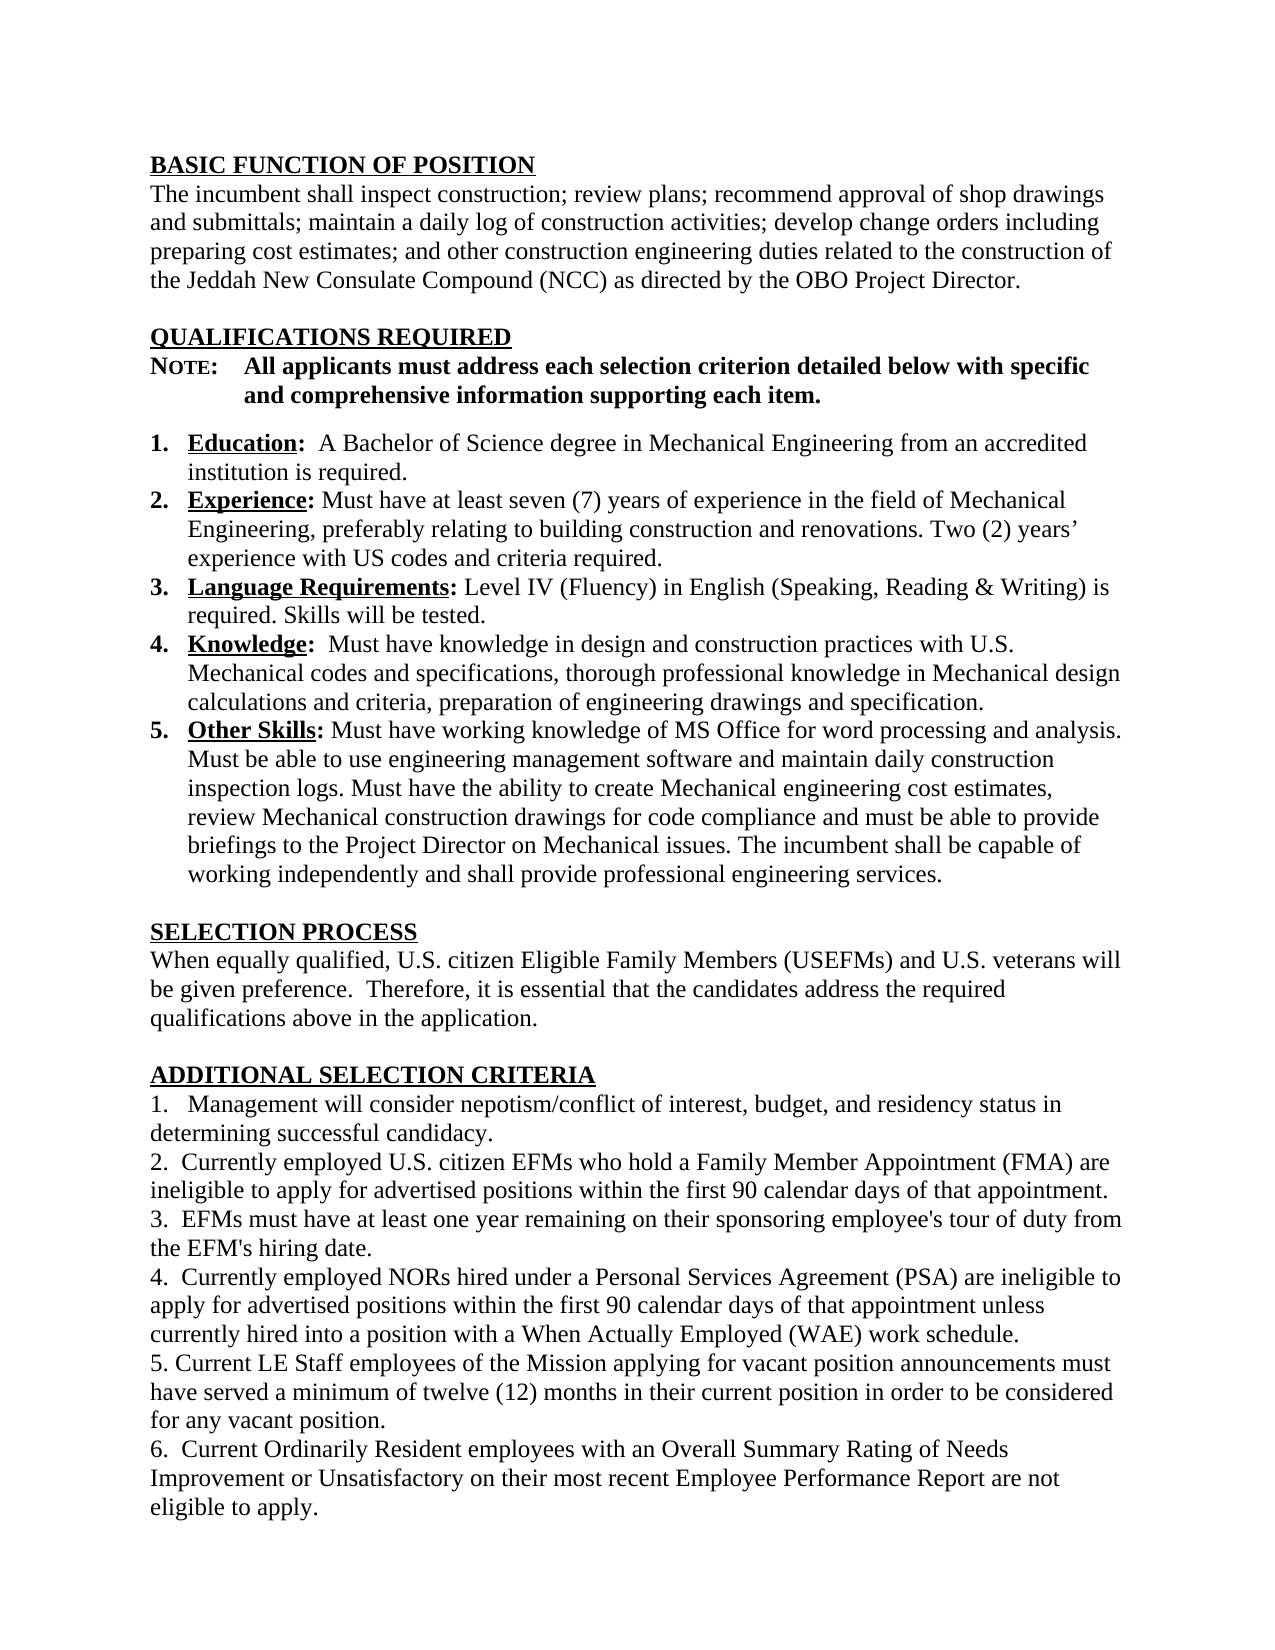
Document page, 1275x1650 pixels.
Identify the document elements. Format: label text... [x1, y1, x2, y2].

text 2. Currently employed U.S. citizen EFMs who hold a Family Member Appointment (FMA) are ineligible to apply for advertised positions within the first 90 calendar days of that appointment. [150, 1147, 1125, 1204]
list Knowledge: Must have knowledge in design and construction practices with U.S. Mechanical codes and specifications, thorough professional knowledge in Mechanical design calculations and criteria, preparation of engineering drawings and specification. [150, 629, 1125, 715]
text When equally qualified, U.S. citizen Eligible Family Members (USEFMs) and U.S. veterans will be given preference. Therefore, it is essential that the candidates address the required qualifications above in the application. [150, 945, 1125, 1032]
text QUALIFICATIONS REQUIRED [150, 322, 1125, 351]
text SELECTION PROCESS [150, 917, 1125, 945]
text 5. Current LE Staff employees of the Mission applying for vacant position announcements must have served a minimum of twelve (12) months in their current position in order to be considered for any vacant position. [150, 1348, 1125, 1434]
list Experience: Must have at least seven (7) years of experience in the field of Mechanical Engineering, preferably relating to building construction and renovations. Two (2) years’ experience with US codes and criteria required. [150, 485, 1125, 572]
list Other Skills: Must have working knowledge of MS Office for word processing and analysis. Must be able to use engineering management software and maintain daily construction inspection logs. Must have the ability to create Mechanical engineering cost estimates, review Mechanical construction drawings for code compliance and must be able to provide briefings to the Project Director on Mechanical issues. The incumbent shall be capable of working independently and shall provide professional engineering services. [150, 715, 1125, 917]
list Education: A Bachelor of Science degree in Mechanical Engineering from an accredited institution is required. [150, 428, 1125, 485]
text Note: All applicants must address each selection criterion detailed below with specific [150, 351, 1125, 380]
text 3. EFMs must have at least one year remaining on their sponsoring employee's tour of duty from the EFM's hiring date. [150, 1204, 1125, 1262]
text 6. Current Ordinarily Resident employees with an Overall Summary Rating of Needs Improvement or Unsatisfactory on their most recent Employee Performance Report are not eligible to apply. [150, 1434, 1125, 1520]
text The incumbent shall inspect construction; review plans; recommend approval of shop drawings and submittals; maintain a daily log of construction activities; develop change orders including preparing cost estimates; and other construction engineering duties related to the construction of the Jeddah New Consulate Compound (NCC) as directed by the OBO Project Director. [150, 179, 1125, 294]
text 4. Currently employed NORs hired under a Personal Services Agreement (PSA) are ineligible to apply for advertised positions within the first 90 calendar days of that appointment unless currently hired into a position with a When Actually Employed (WAE) work schedule. [150, 1262, 1125, 1348]
list Language Requirements: Level IV (Fluency) in English (Speaking, Reading & Writing) is required. Skills will be tested. [150, 572, 1125, 629]
text ADDITIONAL SELECTION CRITERIA [150, 1060, 1125, 1089]
text BASIC FUNCTION OF POSITION [150, 150, 1125, 179]
text and comprehensive information supporting each item. [244, 380, 1125, 409]
text 1. Management will consider nepotism/conflict of interest, budget, and residency status in determining successful candidacy. [150, 1089, 1125, 1147]
